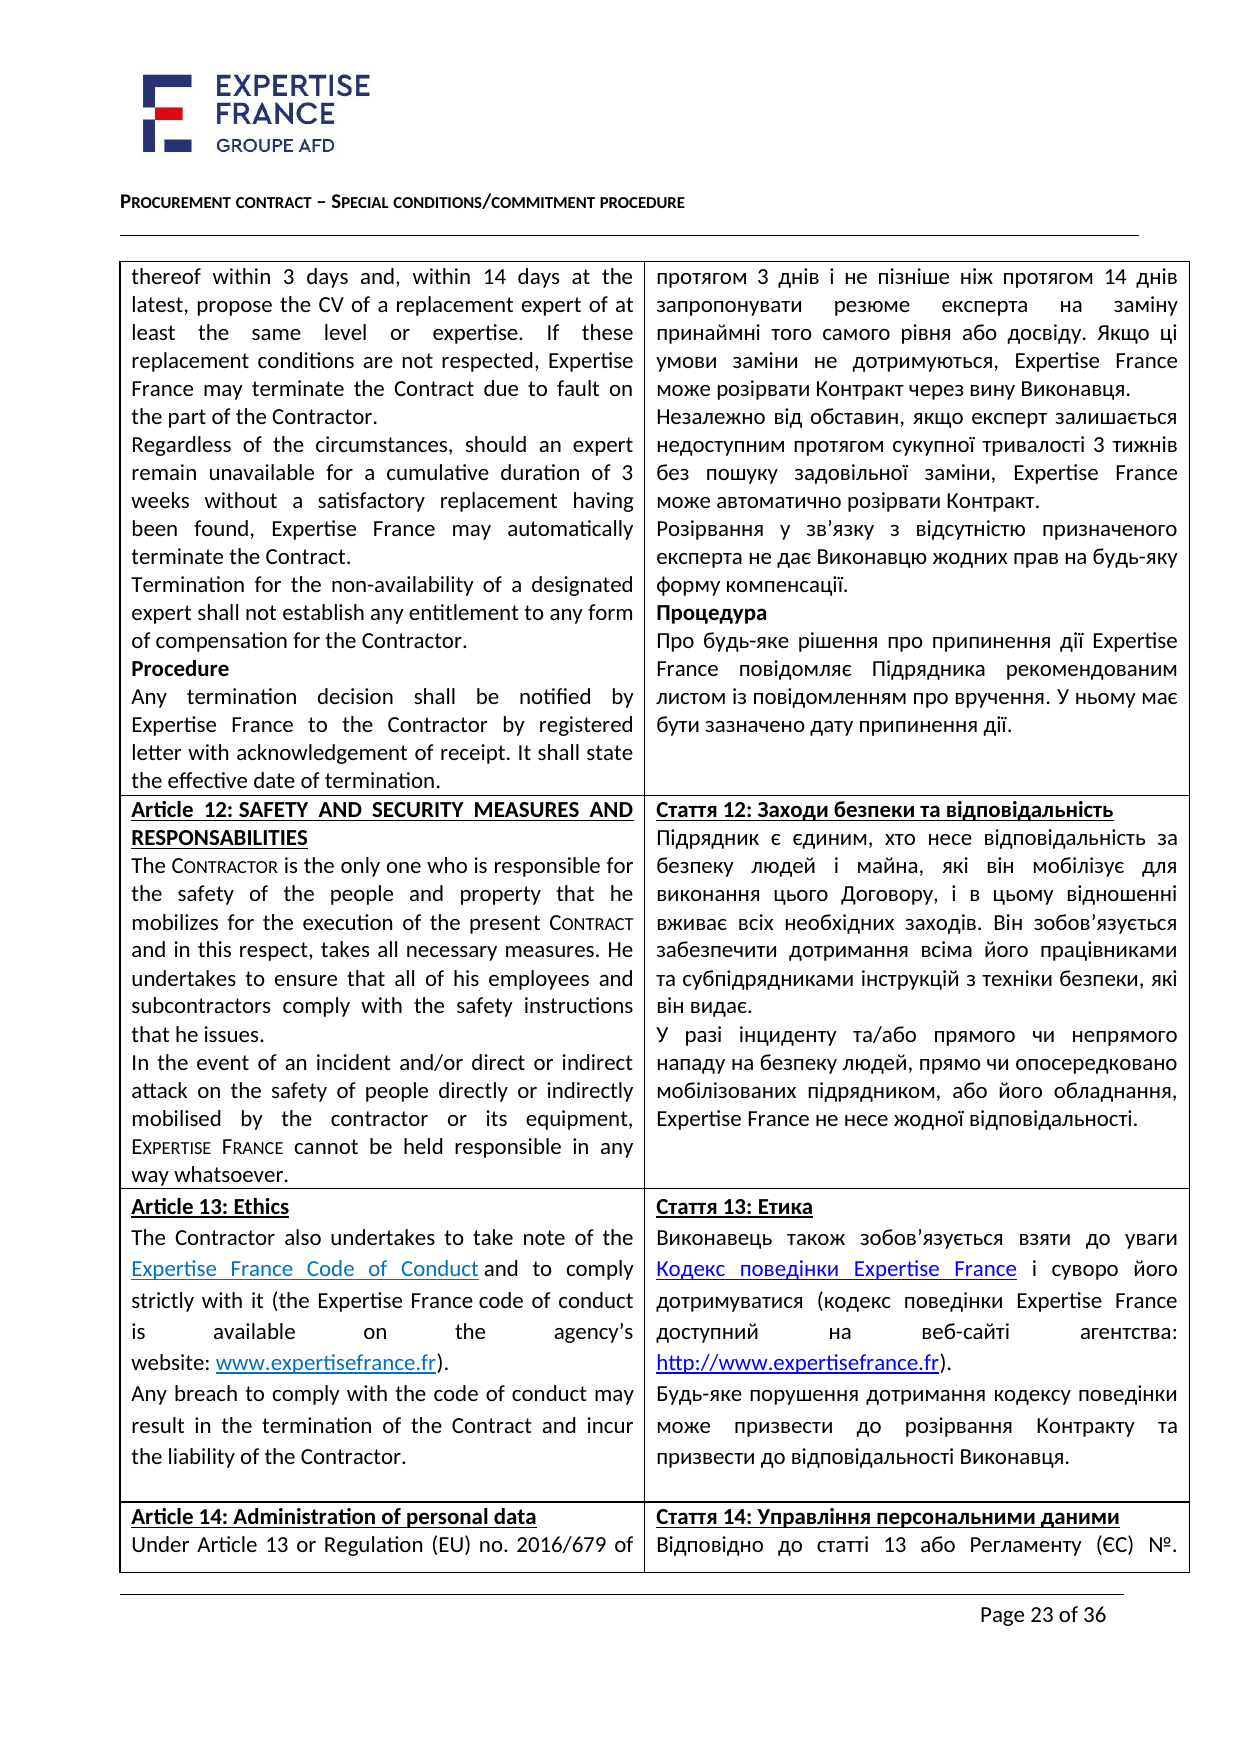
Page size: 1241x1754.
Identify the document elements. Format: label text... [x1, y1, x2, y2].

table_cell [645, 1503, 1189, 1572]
table_cell Стаття 13: Етика Виконавець також зобов’язується взяти до уваги Кодекс поведінки Expertise France і суворо його дотримуватися (кодекс поведінки Expertise France доступний на веб-сайті агентства: http://www.expertisefrance.fr). Будь-яке порушення дотримання кодексу поведінки може призвести до розірвання Контракту та призвести до відповідальності Виконавця. [645, 1189, 1189, 1501]
table_cell Article 12: safety and security measures and responsabilities The Contractor is the only one who is responsible for the safety of the people and property that he mobilizes for the execution of the present Contract and in this respect, takes all necessary measures. He undertakes to ensure that all of his employees and subcontractors comply with the safety instructions that he issues. In the event of an incident and/or direct or indirect attack on the safety of people directly or indirectly mobilised by the contractor or its equipment, Expertise France cannot be held responsible in any way whatsoever. [121, 796, 644, 1188]
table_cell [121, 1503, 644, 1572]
table_cell Стаття 12: Заходи безпеки та відповідальність Підрядник є єдиним, хто несе відповідальність за безпеку людей і майна, які він мобілізує для виконання цього Договору, і в цьому відношенні вживає всіх необхідних заходів. Він зобов’язується забезпечити дотримання всіма його працівниками та субпідрядниками інструкцій з техніки безпеки, які він видає. У разі інциденту та/або прямого чи непрямого нападу на безпеку людей, прямо чи опосередковано мобілізованих підрядником, або його обладнання, Expertise France не несе жодної відповідальності. [645, 796, 1189, 1188]
table_cell Article 13: Ethics The Contractor also undertakes to take note of the Expertise France Code of Conduct and to comply strictly with it (the Expertise France code of conduct is available on the agency’s website: www.expertisefrance.fr). Any breach to comply with the code of conduct may result in the termination of the Contract and incur the liability of the Contractor. [121, 1189, 644, 1501]
picture [120, 41, 397, 183]
